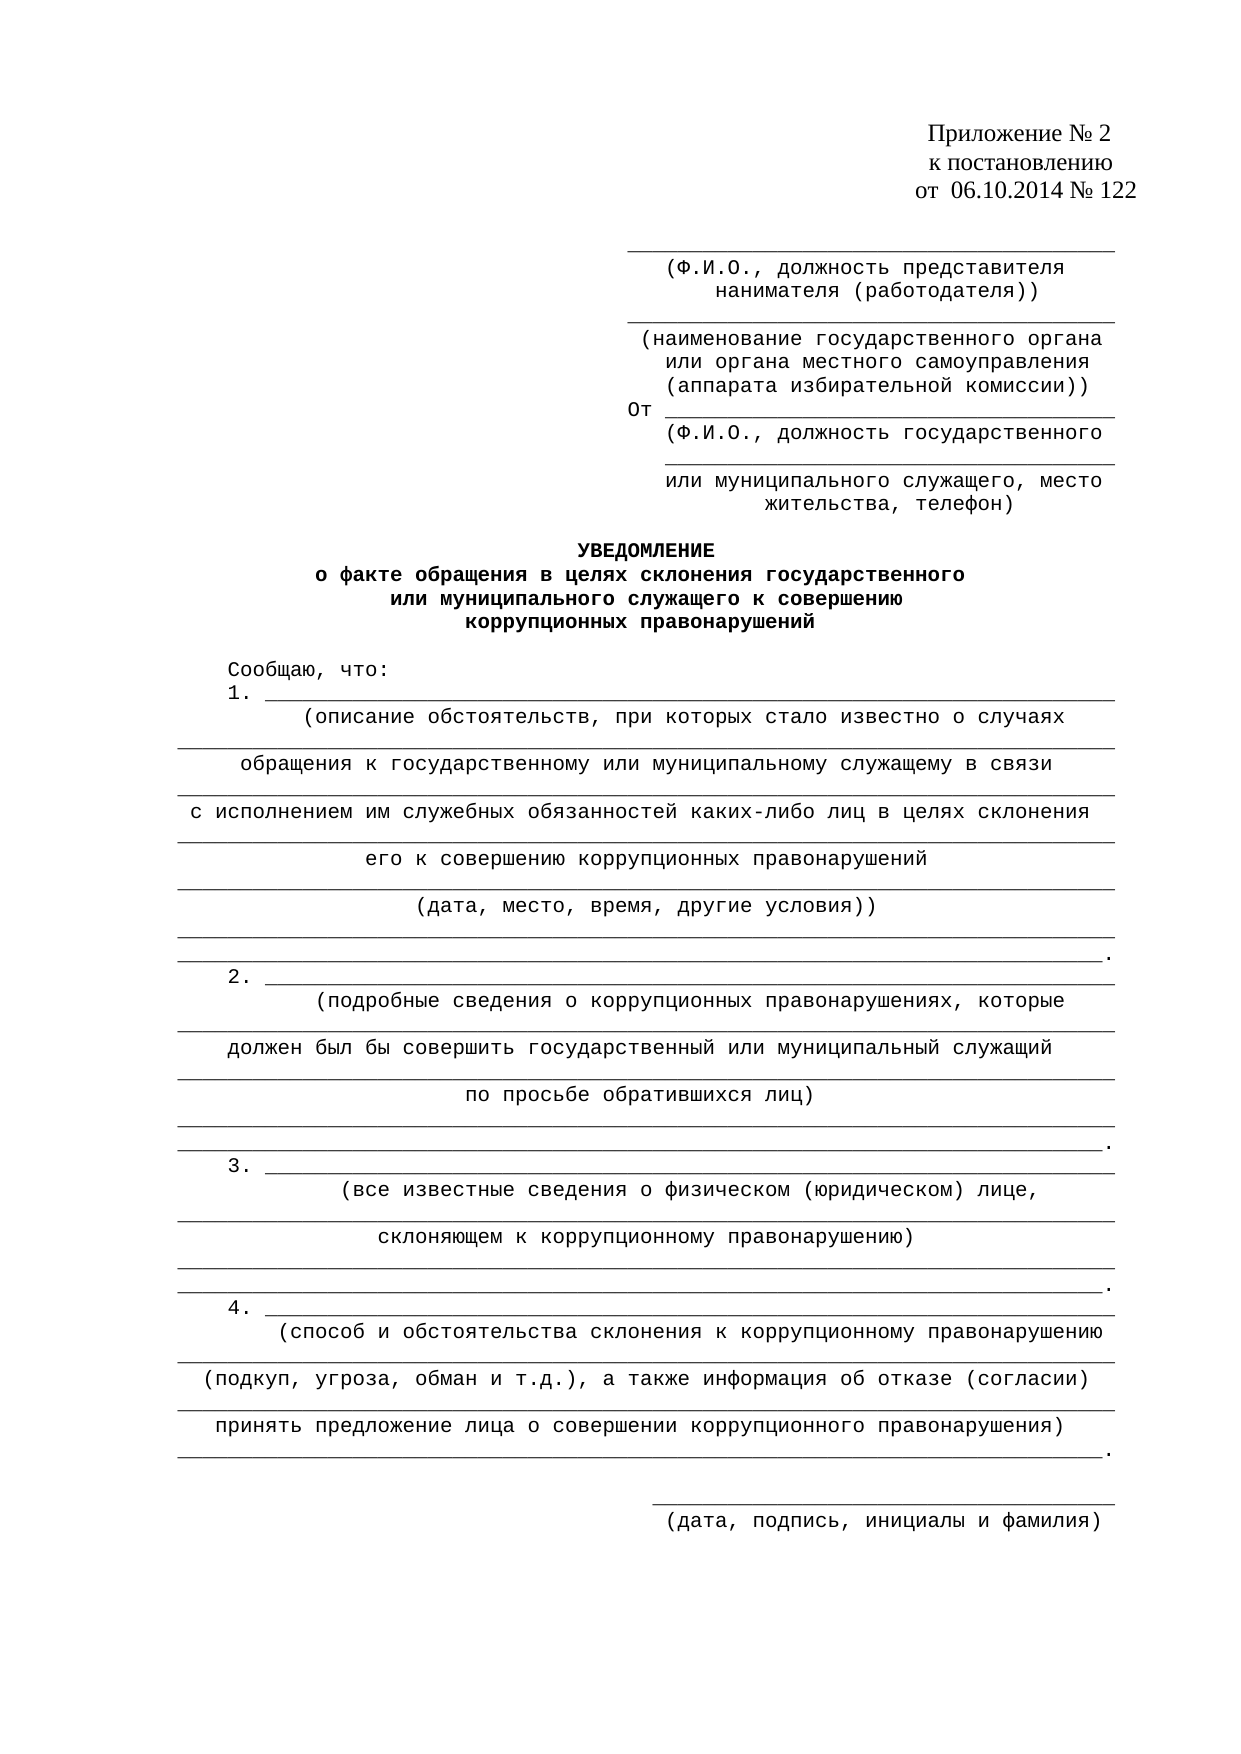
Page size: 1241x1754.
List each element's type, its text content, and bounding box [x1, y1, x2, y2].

text ___________________________________________________________________________ [177, 1108, 1152, 1132]
text (Ф.И.О., должность представителя [177, 257, 1152, 280]
text ___________________________________________________________________________ [177, 730, 1152, 753]
text принять предложение лица о совершении коррупционного правонарушения) [177, 1415, 1152, 1439]
text _______________________________________ [177, 233, 1152, 257]
text или муниципального служащего к совершению [177, 588, 1152, 611]
text УВЕДОМЛЕНИЕ [177, 541, 1152, 564]
text От ____________________________________ [177, 399, 1152, 422]
text о факте обращения в целях склонения государственного [177, 564, 1152, 588]
text его к совершению коррупционных правонарушений [177, 848, 1152, 872]
text к постановлению [177, 147, 1152, 176]
text (подкуп, угроза, обман и т.д.), а также информация об отказе (согласии) [177, 1368, 1152, 1392]
text ___________________________________________________________________________ [177, 824, 1152, 848]
text ___________________________________________________________________________ [177, 1013, 1152, 1037]
text ___________________________________________________________________________ [177, 1392, 1152, 1415]
text жительства, телефон) [177, 493, 1152, 517]
text с исполнением им служебных обязанностей каких-либо лиц в целях склонения [177, 801, 1152, 824]
text __________________________________________________________________________. [177, 942, 1152, 966]
text ___________________________________________________________________________ [177, 872, 1152, 895]
text 1. ____________________________________________________________________ [177, 682, 1152, 706]
text 2. ____________________________________________________________________ [177, 966, 1152, 990]
text ___________________________________________________________________________ [177, 777, 1152, 801]
text (способ и обстоятельства склонения к коррупционному правонарушению [177, 1321, 1152, 1344]
text __________________________________________________________________________. [177, 1132, 1152, 1155]
text ___________________________________________________________________________ [177, 1344, 1152, 1368]
text (дата, место, время, другие условия)) [177, 895, 1152, 919]
text обращения к государственному или муниципальному служащему в связи [177, 753, 1152, 777]
text ___________________________________________________________________________ [177, 1061, 1152, 1084]
text _____________________________________ [177, 1486, 1152, 1510]
text ___________________________________________________________________________ [177, 919, 1152, 942]
text (описание обстоятельств, при которых стало известно о случаях [177, 706, 1152, 730]
text или органа местного самоуправления [177, 351, 1152, 375]
text __________________________________________________________________________. [177, 1439, 1152, 1463]
text ___________________________________________________________________________ [177, 1203, 1152, 1226]
text нанимателя (работодателя)) [177, 280, 1152, 304]
text или муниципального служащего, место [177, 469, 1152, 493]
text должен был бы совершить государственный или муниципальный служащий [177, 1037, 1152, 1061]
text 3. ____________________________________________________________________ [177, 1155, 1152, 1179]
text 4. ____________________________________________________________________ [177, 1297, 1152, 1321]
text (все известные сведения о физическом (юридическом) лице, [177, 1179, 1152, 1203]
text Приложение № 2 [177, 118, 1152, 147]
text ____________________________________ [177, 446, 1152, 469]
text (Ф.И.О., должность государственного [177, 422, 1152, 446]
text ___________________________________________________________________________ [177, 1250, 1152, 1273]
text (наименование государственного органа [177, 328, 1152, 351]
text (подробные сведения о коррупционных правонарушениях, которые [177, 990, 1152, 1013]
text _______________________________________ [177, 304, 1152, 328]
text по просьбе обратившихся лиц) [177, 1084, 1152, 1108]
text склоняющем к коррупционному правонарушению) [177, 1226, 1152, 1250]
text от 06.10.2014 № 122 [177, 176, 1152, 204]
text коррупционных правонарушений [177, 611, 1152, 635]
text (дата, подпись, инициалы и фамилия) [177, 1510, 1152, 1534]
text __________________________________________________________________________. [177, 1273, 1152, 1297]
text (аппарата избирательной комиссии)) [177, 375, 1152, 399]
text Сообщаю, что: [177, 659, 1152, 682]
